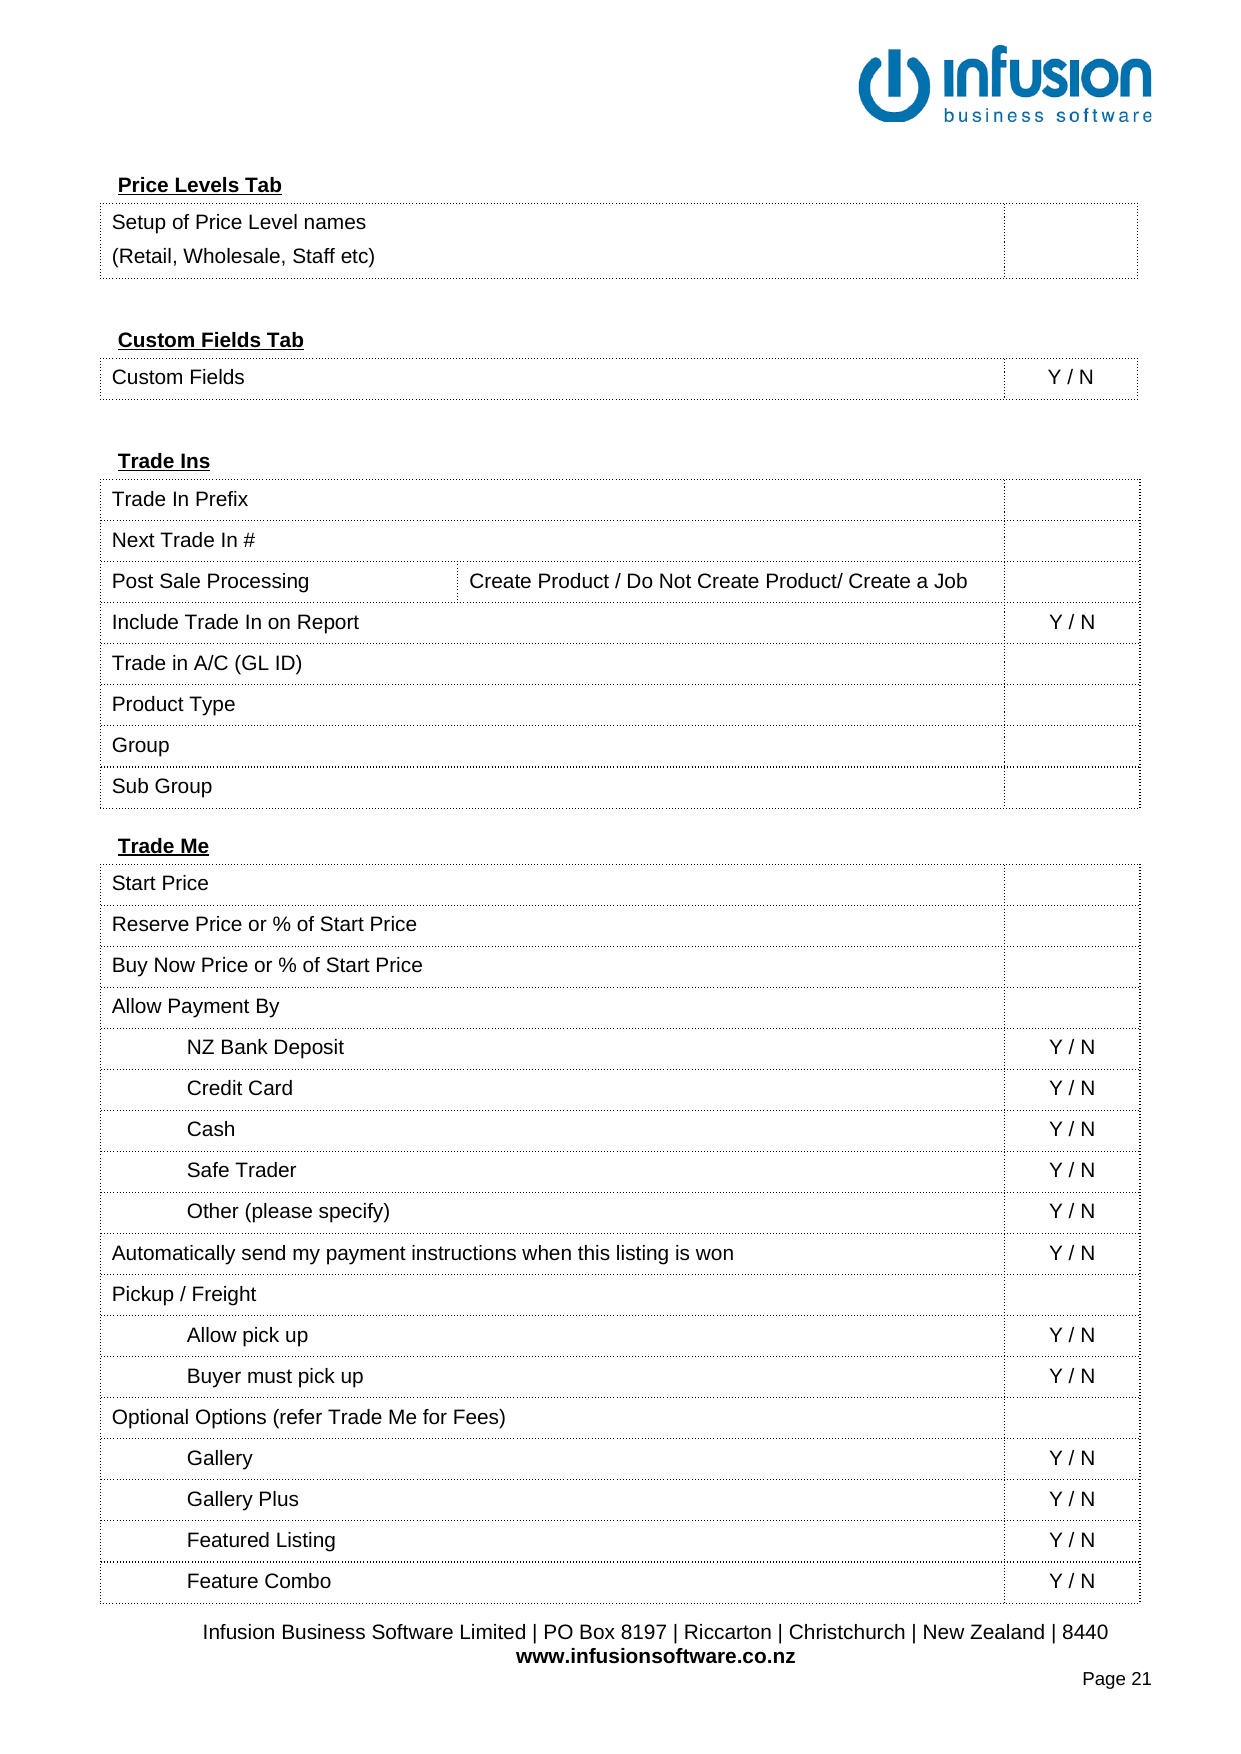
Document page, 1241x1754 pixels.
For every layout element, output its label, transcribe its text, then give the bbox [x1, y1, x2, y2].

picture [858, 45, 1152, 121]
table_cell Price Levels Tab Custom Fields Tab Trade Ins Trade Me [89, 148, 1152, 1604]
